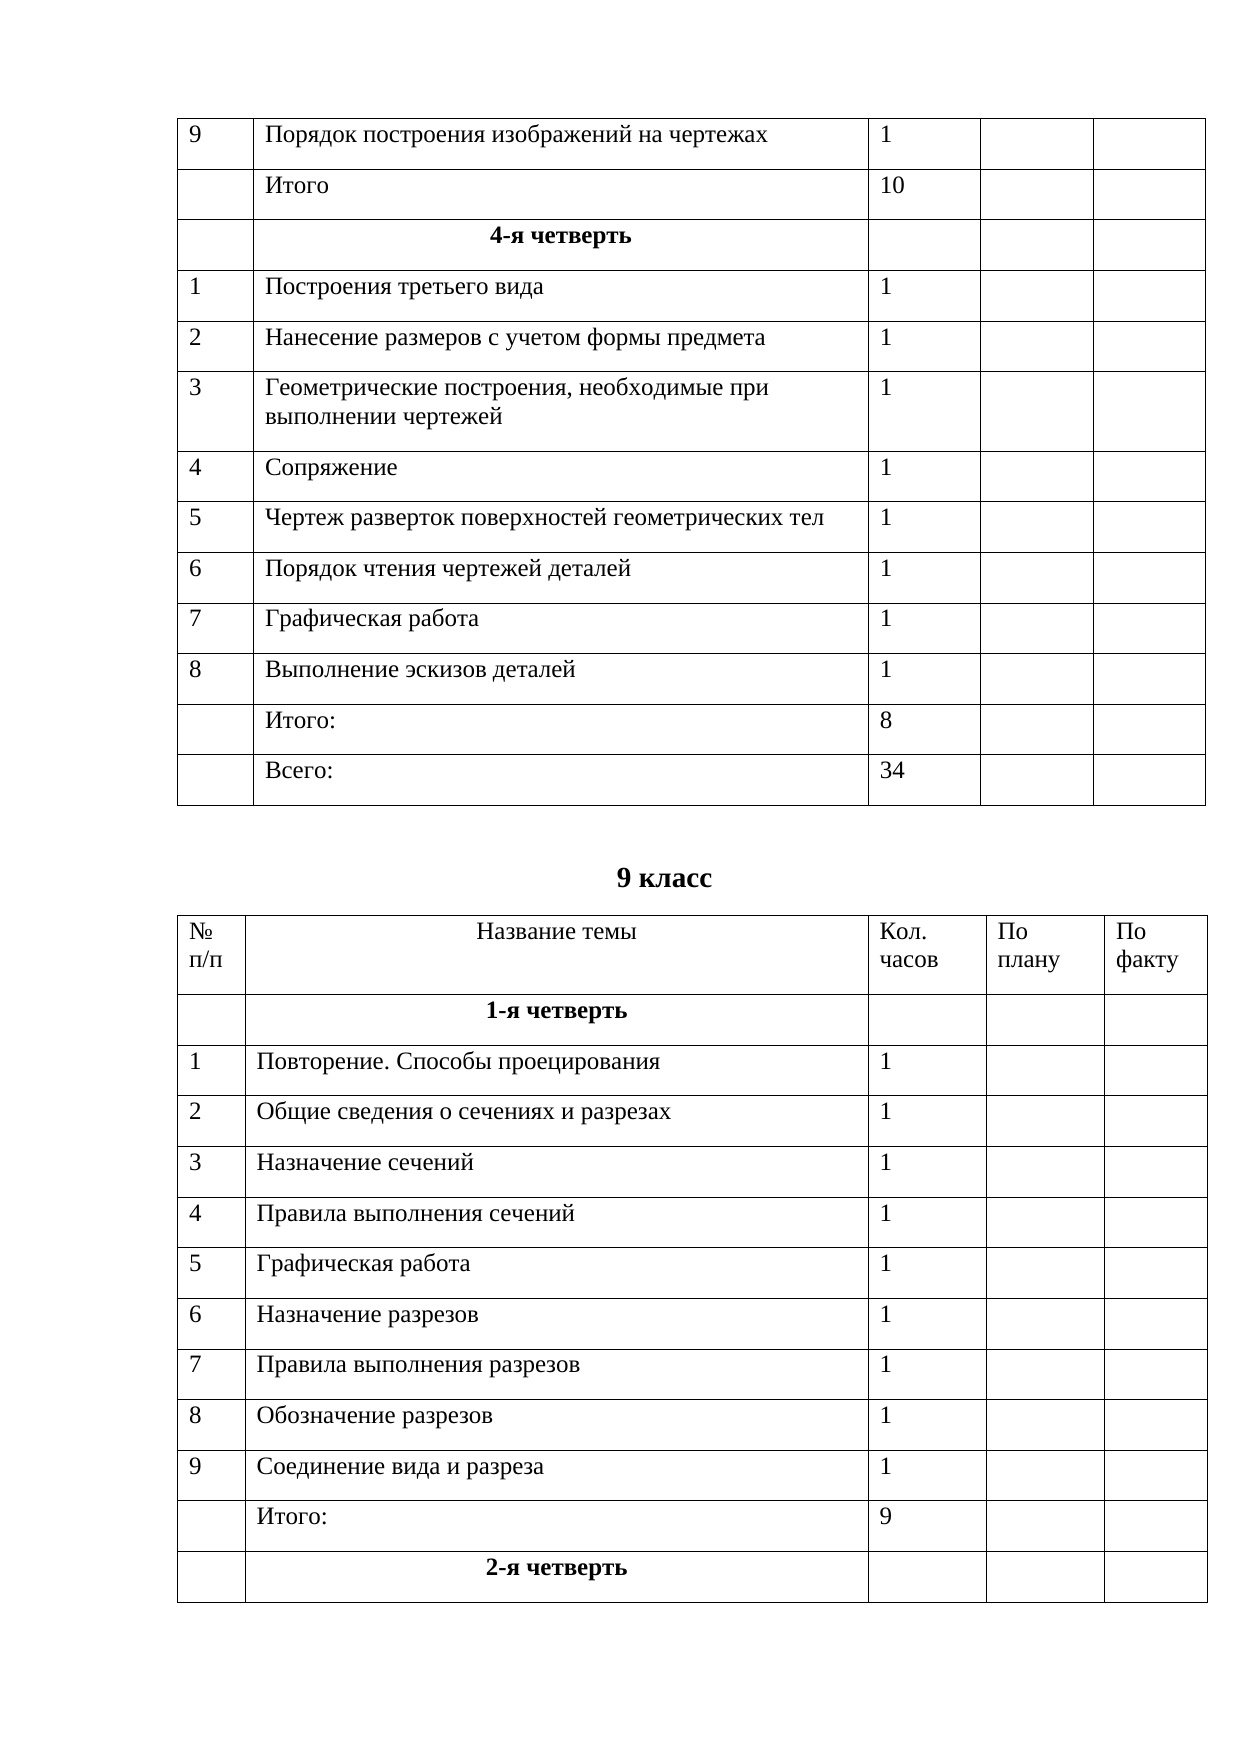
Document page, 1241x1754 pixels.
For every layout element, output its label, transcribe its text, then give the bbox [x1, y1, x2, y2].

table_cell 3 [178, 372, 253, 451]
table_cell [987, 1400, 1104, 1450]
table_cell [178, 705, 253, 754]
table_cell [987, 1552, 1104, 1602]
table_cell [1094, 654, 1205, 704]
table_cell Построения третьего вида [254, 271, 868, 321]
table_cell [178, 1501, 245, 1551]
table_cell 34 [869, 755, 980, 805]
table_cell 1 [869, 1198, 986, 1247]
table_cell Назначение сечений [246, 1147, 868, 1197]
table_cell [1094, 119, 1205, 169]
table_header Название темы [246, 916, 868, 994]
table_cell [981, 170, 1093, 219]
table_cell [1094, 604, 1205, 653]
table_cell Графическая работа [254, 604, 868, 653]
table_cell 9 [178, 1451, 245, 1500]
table_cell 1 [869, 322, 980, 371]
table_cell 1 [869, 604, 980, 653]
table_cell [1105, 1400, 1207, 1450]
table_cell 8 [869, 705, 980, 754]
table_cell 1 [869, 654, 980, 704]
table_header По плану [987, 916, 1104, 994]
table_cell 1 [869, 1299, 986, 1348]
table_cell Итого: [254, 705, 868, 754]
table_cell [1094, 705, 1205, 754]
table_header По факту [1105, 916, 1207, 994]
table_cell 8 [178, 1400, 245, 1450]
table_cell [1094, 502, 1205, 552]
table_header Кол. часов [869, 916, 986, 994]
table_cell [1094, 322, 1205, 371]
table_cell [178, 995, 245, 1045]
table_cell 1 [869, 1147, 986, 1197]
table_cell 4 [178, 1198, 245, 1247]
table_cell Нанесение размеров с учетом формы предмета [254, 322, 868, 371]
table_cell [987, 1501, 1104, 1551]
table_cell [981, 220, 1093, 270]
table_cell Итого: [246, 1501, 868, 1551]
table_cell 1 [178, 1046, 245, 1095]
table_cell [869, 220, 980, 270]
table_cell [987, 1350, 1104, 1399]
table_cell [987, 1248, 1104, 1298]
table_cell [1105, 995, 1207, 1045]
table_cell Итого [254, 170, 868, 219]
table_cell 5 [178, 502, 253, 552]
table_cell Повторение. Способы проецирования [246, 1046, 868, 1095]
table_cell [1094, 452, 1205, 501]
table_cell 6 [178, 1299, 245, 1348]
table_cell Соединение вида и разреза [246, 1451, 868, 1500]
table_cell 1 [869, 1350, 986, 1399]
table_cell 1 [869, 1451, 986, 1500]
table_cell 9 [869, 1501, 986, 1551]
table_cell [869, 1552, 986, 1602]
table_cell 1 [869, 372, 980, 451]
table_cell 3 [178, 1147, 245, 1197]
table_cell Общие сведения о сечениях и разрезах [246, 1096, 868, 1146]
table_cell [987, 1299, 1104, 1348]
table_cell 4 [178, 452, 253, 501]
table_cell [981, 604, 1093, 653]
table_cell [1105, 1096, 1207, 1146]
table_cell [981, 705, 1093, 754]
table_cell 1 [869, 1248, 986, 1298]
table_cell [981, 553, 1093, 602]
table_cell 8 [178, 654, 253, 704]
table_cell Обозначение разрезов [246, 1400, 868, 1450]
table_cell 5 [178, 1248, 245, 1298]
table_cell [987, 1198, 1104, 1247]
table_cell [1105, 1451, 1207, 1500]
table_cell Графическая работа [246, 1248, 868, 1298]
table_cell [1105, 1501, 1207, 1551]
table_cell [1105, 1552, 1207, 1602]
table_cell 2 [178, 322, 253, 371]
table_cell [1105, 1198, 1207, 1247]
table_cell [1094, 553, 1205, 602]
table_cell Правила выполнения сечений [246, 1198, 868, 1247]
table_cell Правила выполнения разрезов [246, 1350, 868, 1399]
table_cell [178, 220, 253, 270]
table_cell [1094, 271, 1205, 321]
table_cell [1105, 1046, 1207, 1095]
table_cell [981, 119, 1093, 169]
table_cell 1 [178, 271, 253, 321]
table_cell 2 [178, 1096, 245, 1146]
table_cell [987, 1451, 1104, 1500]
table_cell Назначение разрезов [246, 1299, 868, 1348]
table_cell 1-я четверть [246, 995, 868, 1045]
table_cell [1105, 1248, 1207, 1298]
table_cell 1 [869, 1400, 986, 1450]
table_cell Выполнение эскизов деталей [254, 654, 868, 704]
table_cell 1 [869, 452, 980, 501]
table_cell 2-я четверть [246, 1552, 868, 1602]
table_cell [178, 170, 253, 219]
table_cell 1 [869, 271, 980, 321]
table_cell 1 [869, 502, 980, 552]
table_cell 1 [869, 119, 980, 169]
table_cell [1094, 755, 1205, 805]
table_cell [1105, 1350, 1207, 1399]
table_cell Всего: [254, 755, 868, 805]
table_cell [987, 1147, 1104, 1197]
table_cell [981, 452, 1093, 501]
table_cell [1105, 1147, 1207, 1197]
table_cell 6 [178, 553, 253, 602]
table_cell 1 [869, 553, 980, 602]
table_cell [981, 322, 1093, 371]
table_cell [981, 372, 1093, 451]
table_cell Порядок построения изображений на чертежах [254, 119, 868, 169]
table_cell Геометрические построения, необходимые при выполнении чертежей [254, 372, 868, 451]
table_cell [981, 654, 1093, 704]
table_cell 9 [178, 119, 253, 169]
table_cell [178, 755, 253, 805]
table_cell [178, 1552, 245, 1602]
table_cell [1094, 372, 1205, 451]
table_cell [987, 1046, 1104, 1095]
table_cell 7 [178, 604, 253, 653]
table_cell 4-я четверть [254, 220, 868, 270]
table_cell [1094, 220, 1205, 270]
table_cell [987, 1096, 1104, 1146]
table_cell [981, 271, 1093, 321]
table_cell [981, 755, 1093, 805]
table_header № п/п [178, 916, 245, 994]
table_cell 10 [869, 170, 980, 219]
table_cell 1 [869, 1046, 986, 1095]
table_cell [1105, 1299, 1207, 1348]
table_cell [987, 995, 1104, 1045]
table_cell Сопряжение [254, 452, 868, 501]
table_cell 1 [869, 1096, 986, 1146]
table_cell [869, 995, 986, 1045]
text 9 класс [177, 860, 1152, 894]
table_cell Чертеж разверток поверхностей геометрических тел [254, 502, 868, 552]
table_cell [1094, 170, 1205, 219]
table_cell [981, 502, 1093, 552]
table_cell 7 [178, 1350, 245, 1399]
table_cell Порядок чтения чертежей деталей [254, 553, 868, 602]
